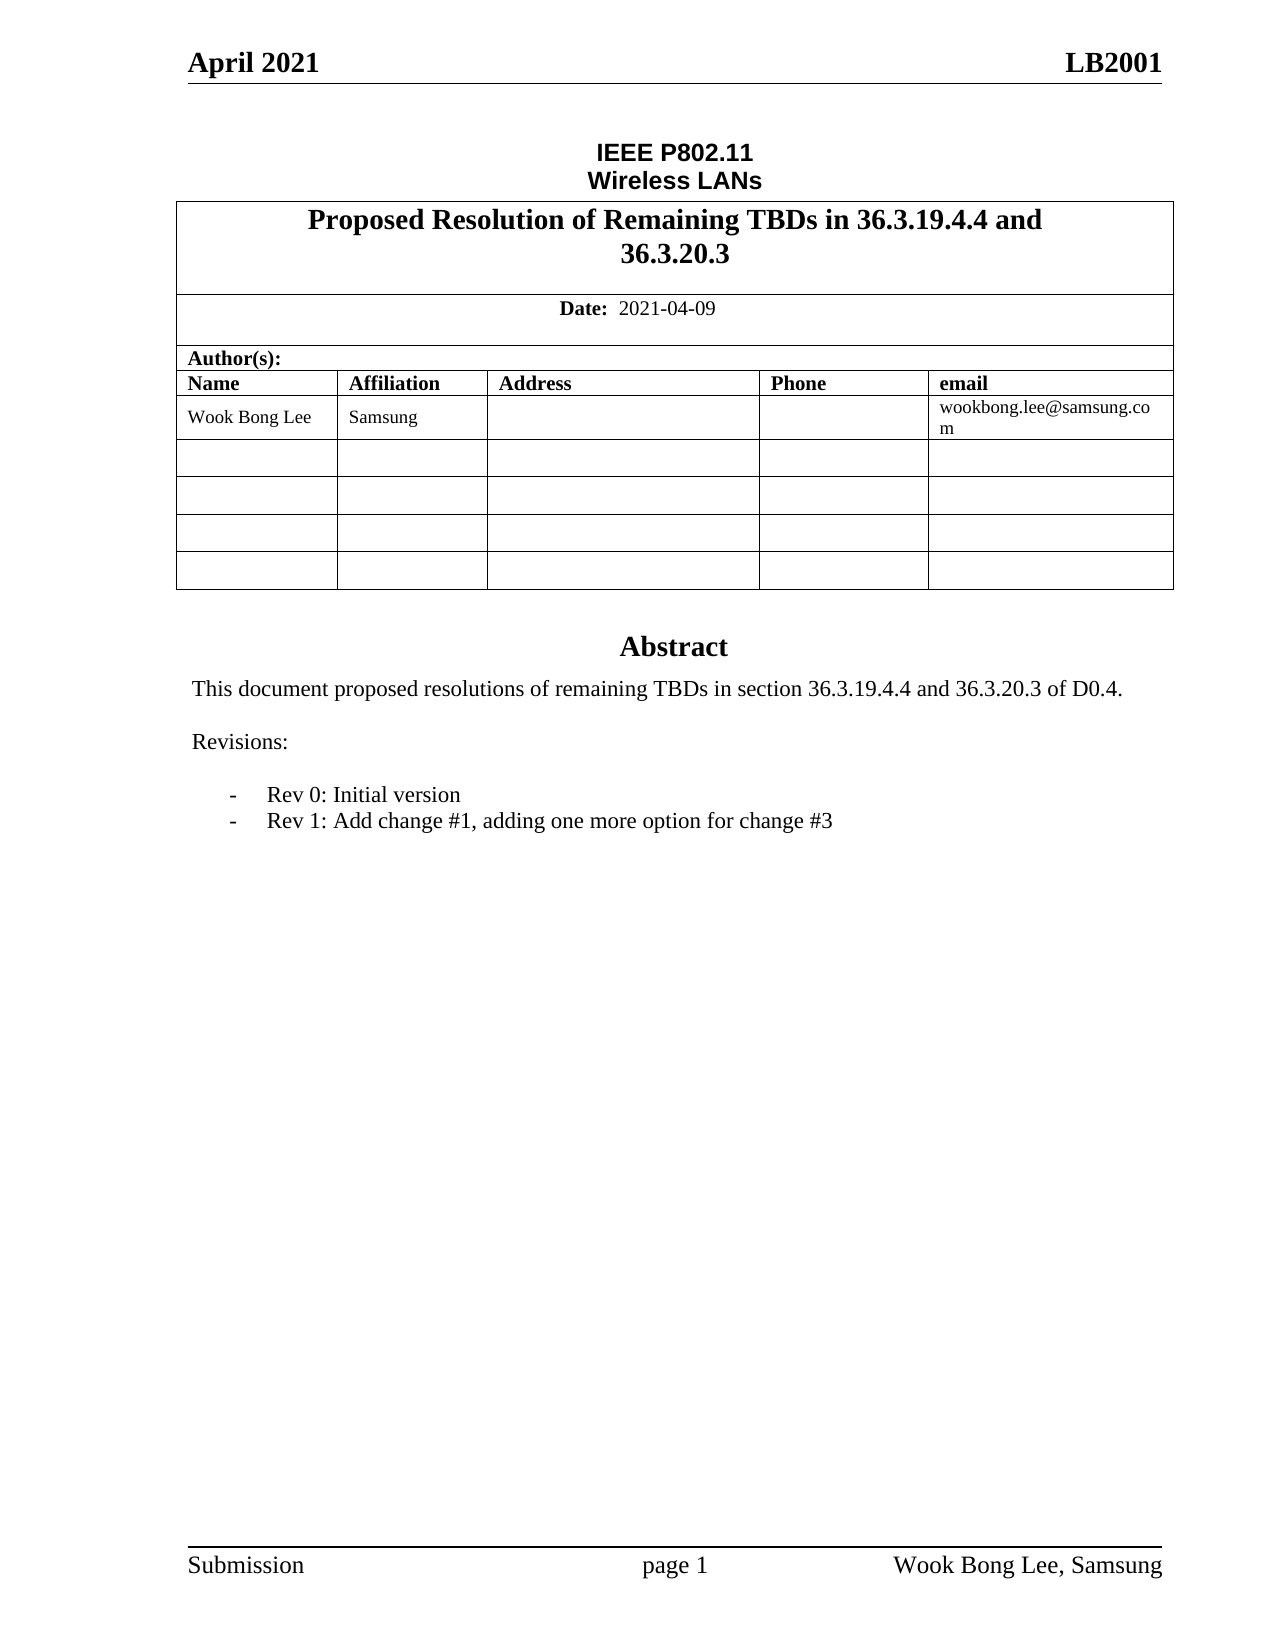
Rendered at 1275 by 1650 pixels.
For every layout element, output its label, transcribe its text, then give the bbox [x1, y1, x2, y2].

table_cell Address [488, 371, 759, 395]
table_cell Phone [760, 371, 928, 395]
table_cell wookbong.lee@samsung.com [929, 396, 1173, 439]
table_cell [488, 440, 759, 476]
table_cell [338, 440, 487, 476]
table_cell [338, 477, 487, 514]
subtitle IEEE P802.11 Wireless LANs [187, 137, 1162, 195]
table_cell [929, 515, 1173, 551]
table_cell [929, 552, 1173, 588]
table_cell Author(s): [177, 346, 1173, 369]
table_cell [760, 440, 928, 476]
table_cell [929, 477, 1173, 514]
table_cell [177, 440, 337, 476]
table_cell [338, 515, 487, 551]
table_cell [929, 440, 1173, 476]
table_cell [488, 396, 759, 439]
table_cell [760, 515, 928, 551]
table_cell [760, 552, 928, 588]
table_cell [760, 477, 928, 514]
table_cell Wook Bong Lee [177, 396, 337, 439]
table_header Proposed Resolution of Remaining TBDs in 36.3.19.4.4 and 36.3.20.3 [177, 202, 1173, 294]
table_cell [488, 515, 759, 551]
table_cell [177, 552, 337, 588]
table_cell [488, 552, 759, 588]
table_cell [177, 515, 337, 551]
table_cell [760, 396, 928, 439]
table_cell Date: 2021-04-09 [177, 295, 1173, 344]
table_cell [338, 552, 487, 588]
table_cell [177, 477, 337, 514]
table_cell Samsung [338, 396, 487, 439]
table_cell email [929, 371, 1173, 395]
table_cell [488, 477, 759, 514]
table_cell Name [177, 371, 337, 395]
table_cell Affiliation [338, 371, 487, 395]
